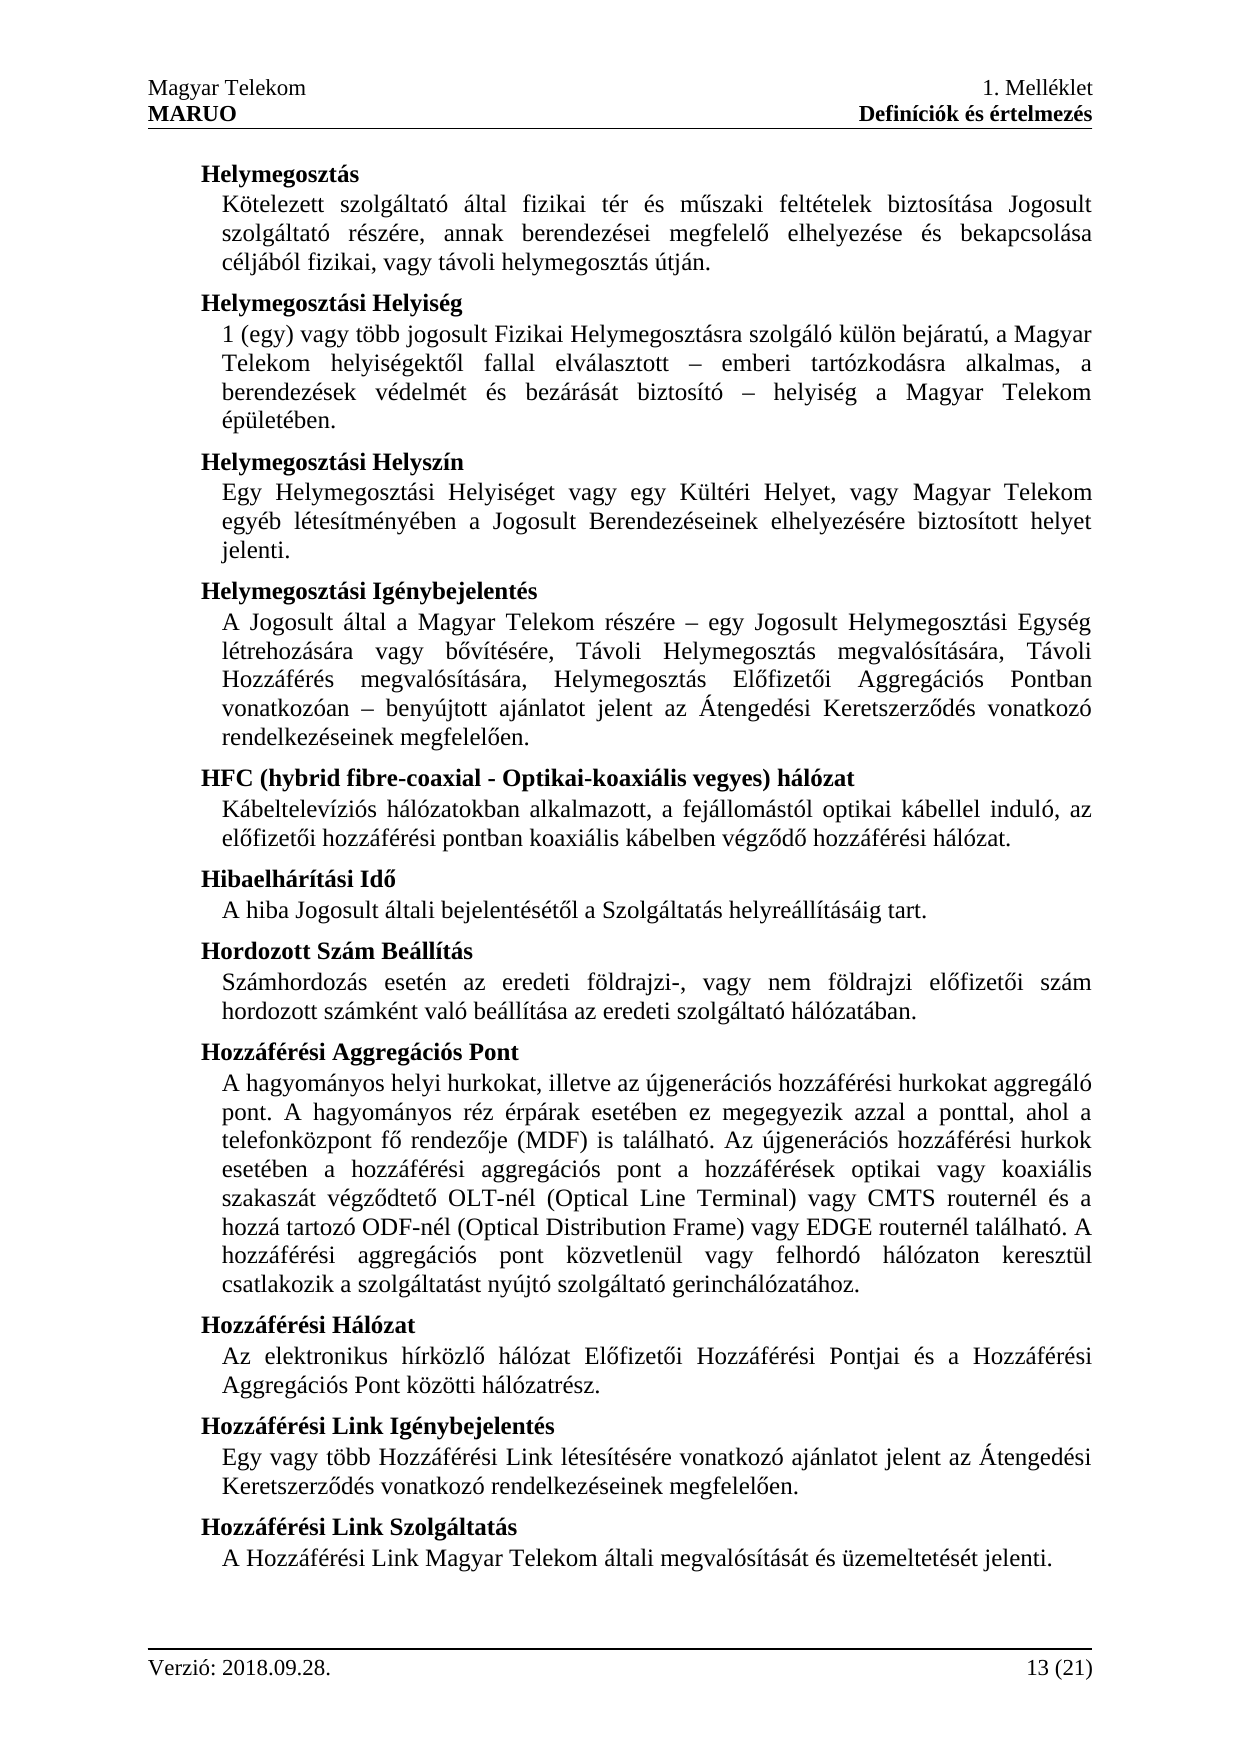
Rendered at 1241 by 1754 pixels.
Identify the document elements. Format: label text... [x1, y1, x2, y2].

subtitle Hibaelhárítási Idő [201, 864, 1092, 893]
subtitle Helymegosztási Igénybejelentés [201, 576, 1092, 605]
subtitle Helymegosztási Helyiség [201, 288, 1092, 317]
subtitle Hozzáférési Link Igénybejelentés [201, 1411, 1092, 1440]
text A Jogosult által a Magyar Telekom részére – egy Jogosult Helymegosztási Egység létrehozására vagy bővítésére, Távoli Helymegosztás megvalósítására, Távoli Hozzáférés megvalósítására, Helymegosztás Előfizetői Aggregációs Pontban vonatkozóan – benyújtott ajánlatot jelent az Átengedési Keretszerződés vonatkozó rendelkezéseinek megfelelően. [222, 607, 1092, 751]
text A Hozzáférési Link Magyar Telekom általi megvalósítását és üzemeltetését jelenti. [222, 1543, 1092, 1572]
subtitle Helymegosztási Helyszín [201, 447, 1092, 475]
text A hiba Jogosult általi bejelentésétől a Szolgáltatás helyreállításáig tart. [222, 895, 1092, 924]
subtitle Helymegosztás [201, 159, 1092, 187]
text Kötelezett szolgáltató által fizikai tér és műszaki feltételek biztosítása Jogosult szolgáltató részére, annak berendezései megfelelő elhelyezése és bekapcsolása céljából fizikai, vagy távoli helymegosztás útján. [222, 189, 1092, 276]
subtitle Hozzáférési Hálózat [201, 1310, 1092, 1339]
text Kábeltelevíziós hálózatokban alkalmazott, a fejállomástól optikai kábellel induló, az előfizetői hozzáférési pontban koaxiális kábelben végződő hozzáférési hálózat. [222, 794, 1092, 852]
text Az elektronikus hírközlő hálózat Előfizetői Hozzáférési Pontjai és a Hozzáférési Aggregációs Pont közötti hálózatrész. [222, 1341, 1092, 1399]
text Számhordozás esetén az eredeti földrajzi-, vagy nem földrajzi előfizetői szám hordozott számként való beállítása az eredeti szolgáltató hálózatában. [222, 967, 1092, 1024]
subtitle Hordozott Szám Beállítás [201, 936, 1092, 965]
subtitle Hozzáférési Link Szolgáltatás [201, 1512, 1092, 1541]
text Egy vagy több Hozzáférési Link létesítésére vonatkozó ajánlatot jelent az Átengedési Keretszerződés vonatkozó rendelkezéseinek megfelelően. [222, 1442, 1092, 1499]
text 1 (egy) vagy több jogosult Fizikai Helymegosztásra szolgáló külön bejáratú, a Magyar Telekom helyiségektől fallal elválasztott – emberi tartózkodásra alkalmas, a berendezések védelmét és bezárását biztosító – helyiség a Magyar Telekom épületében. [222, 319, 1092, 434]
subtitle HFC (hybrid fibre-coaxial - Optikai-koaxiális vegyes) hálózat [201, 763, 1092, 792]
subtitle Hozzáférési Aggregációs Pont [201, 1037, 1092, 1066]
text Egy Helymegosztási Helyiséget vagy egy Kültéri Helyet, vagy Magyar Telekom egyéb létesítményében a Jogosult Berendezéseinek elhelyezésére biztosított helyet jelenti. [222, 477, 1092, 564]
text A hagyományos helyi hurkokat, illetve az újgenerációs hozzáférési hurkokat aggregáló pont. A hagyományos réz érpárak esetében ez megegyezik azzal a ponttal, ahol a telefonközpont fő rendezője (MDF) is található. Az újgenerációs hozzáférési hurkok esetében a hozzáférési aggregációs pont a hozzáférések optikai vagy koaxiális szakaszát végződtető OLT-nél (Optical Line Terminal) vagy CMTS routernél és a hozzá tartozó ODF-nél (Optical Distribution Frame) vagy EDGE routernél található. A hozzáférési aggregációs pont közvetlenül vagy felhordó hálózaton keresztül csatlakozik a szolgáltatást nyújtó szolgáltató gerinchálózatához. [222, 1068, 1092, 1298]
